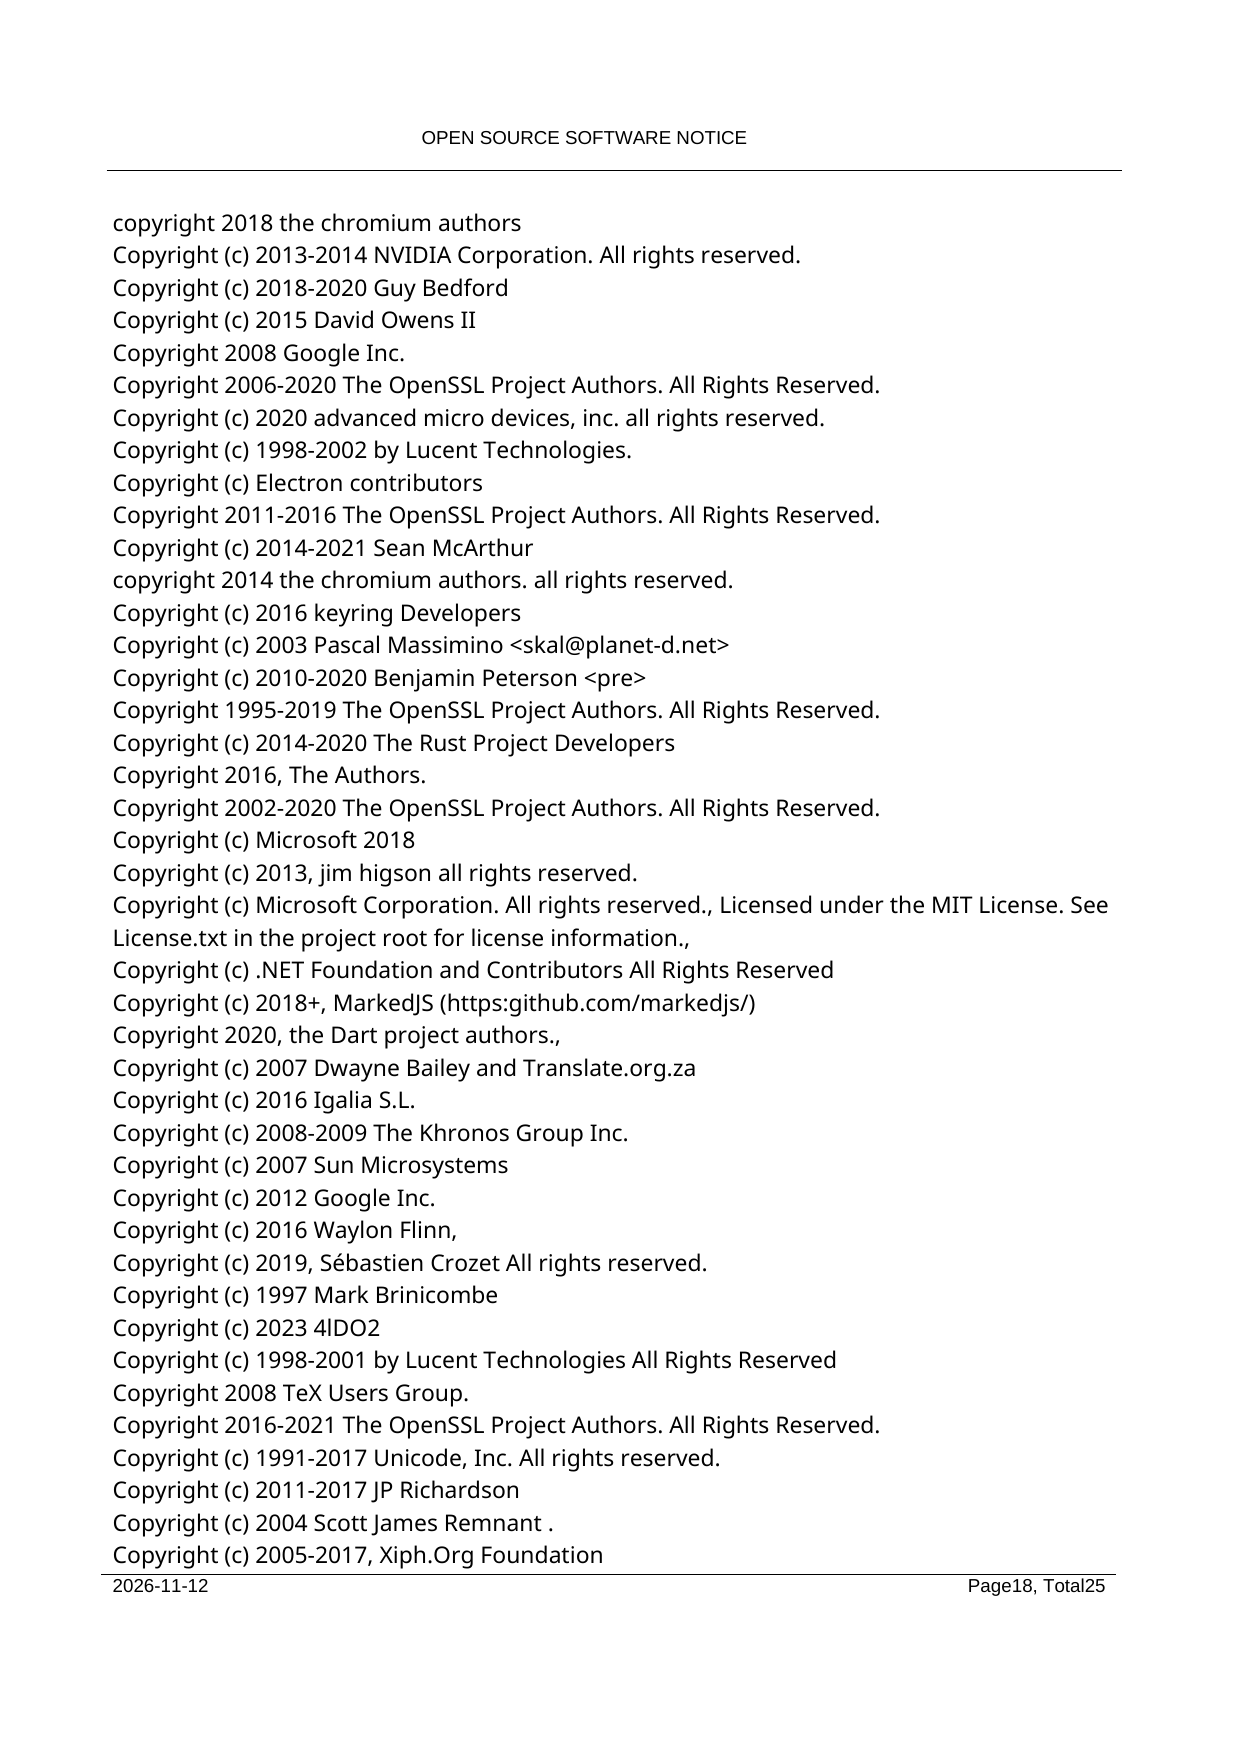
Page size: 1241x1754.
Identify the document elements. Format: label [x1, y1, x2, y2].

text [112, 206, 1128, 1571]
